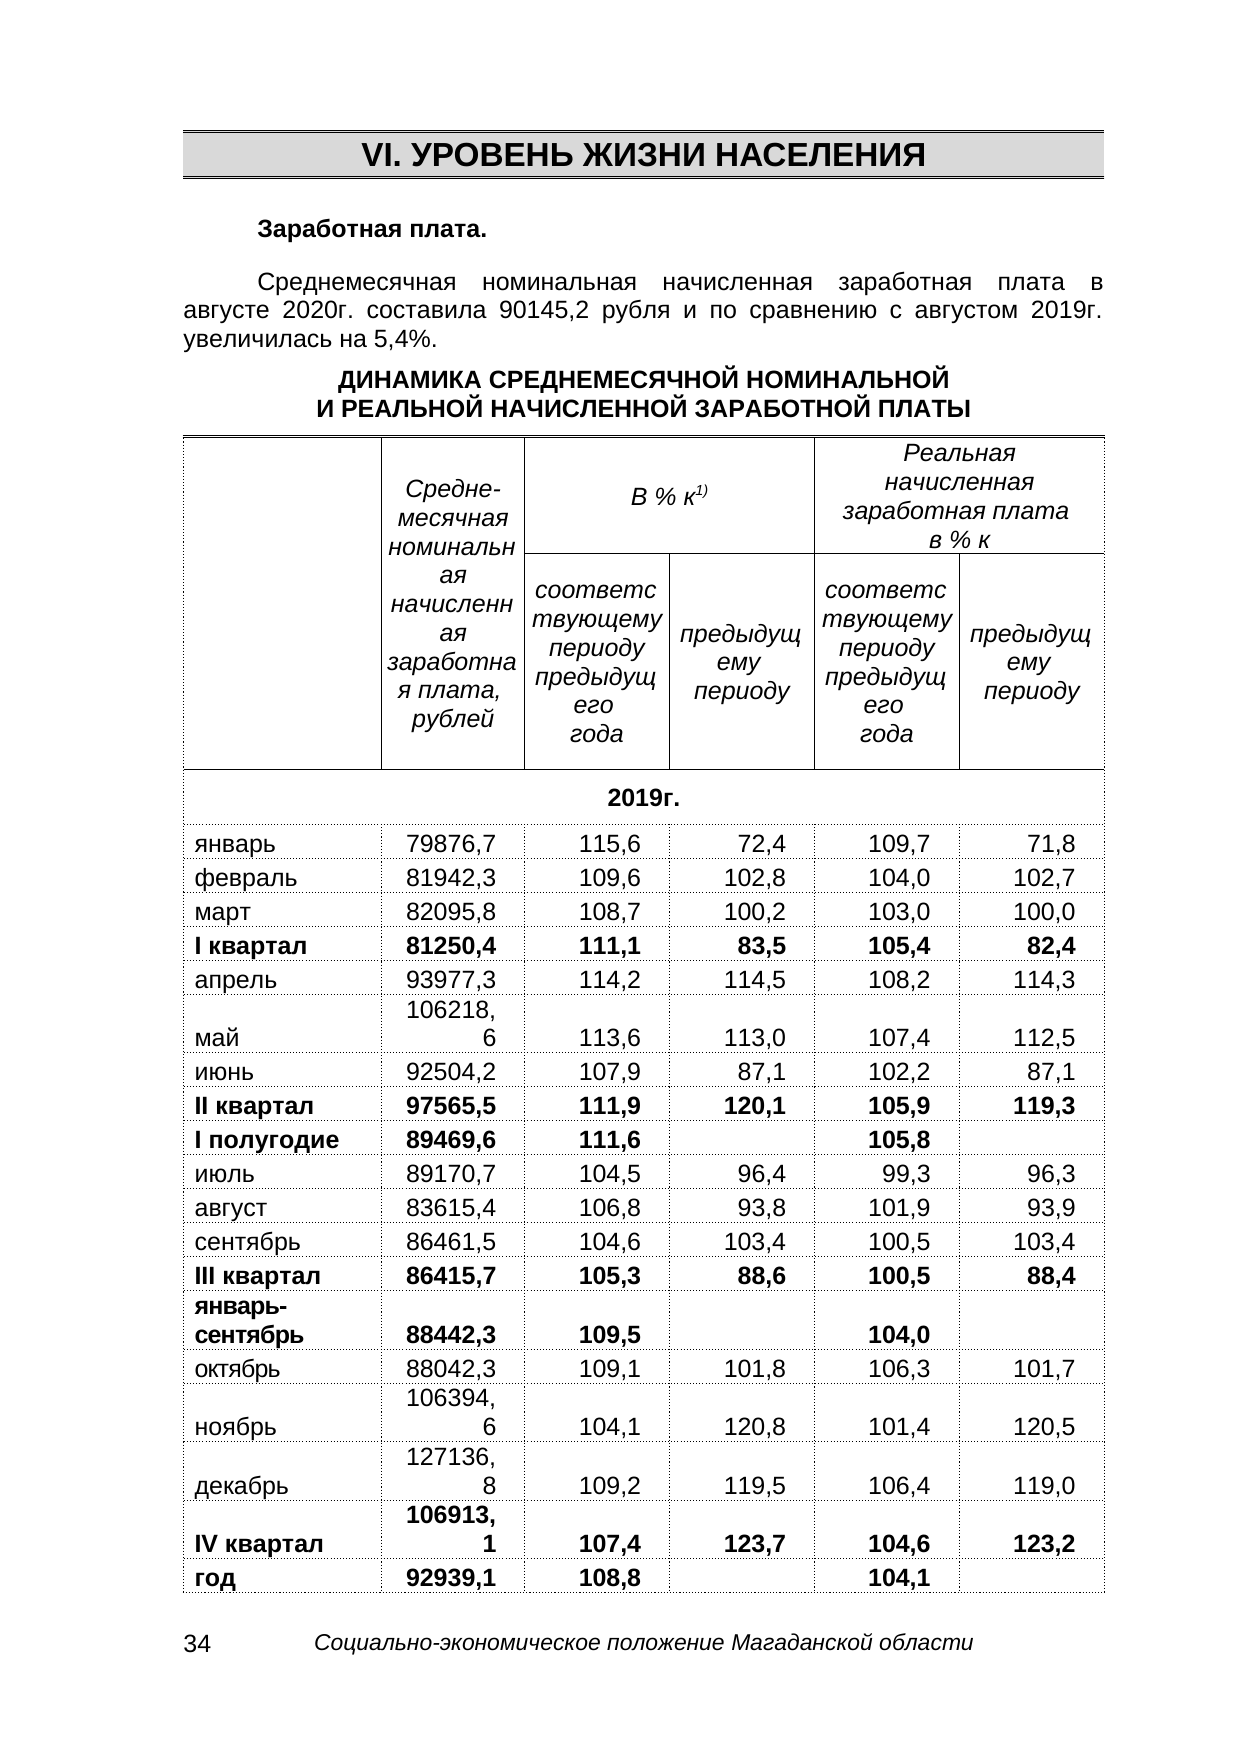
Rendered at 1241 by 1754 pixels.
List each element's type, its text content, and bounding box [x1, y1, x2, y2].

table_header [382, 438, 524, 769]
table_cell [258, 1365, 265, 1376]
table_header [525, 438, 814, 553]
table_header [183, 438, 381, 769]
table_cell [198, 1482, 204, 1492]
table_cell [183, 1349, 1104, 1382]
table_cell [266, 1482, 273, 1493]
text Заработная плата. [183, 214, 1104, 242]
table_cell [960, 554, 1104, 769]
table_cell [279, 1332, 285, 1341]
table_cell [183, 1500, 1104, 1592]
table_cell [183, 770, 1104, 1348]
subtitle VI. УРОВЕНЬ ЖИЗНИ НАСЕЛЕНИЯ [183, 133, 1104, 176]
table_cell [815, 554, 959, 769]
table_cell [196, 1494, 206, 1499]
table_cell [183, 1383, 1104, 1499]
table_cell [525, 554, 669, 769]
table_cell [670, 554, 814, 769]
text ДИНАМИКА СРЕДНЕМЕСЯЧНОЙ НОМИНАЛЬНОЙ И РЕАЛЬНОЙ НАЧИСЛЕННОЙ ЗАРАБОТНОЙ ПЛАТЫ [183, 365, 1104, 423]
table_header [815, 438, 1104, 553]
text Среднемесячная номинальная начисленная заработная плата в августе 2020г. составила 90145,2 рубля и по сравнению с августом 2019г. увеличилась на 5,4%. [183, 266, 1104, 353]
